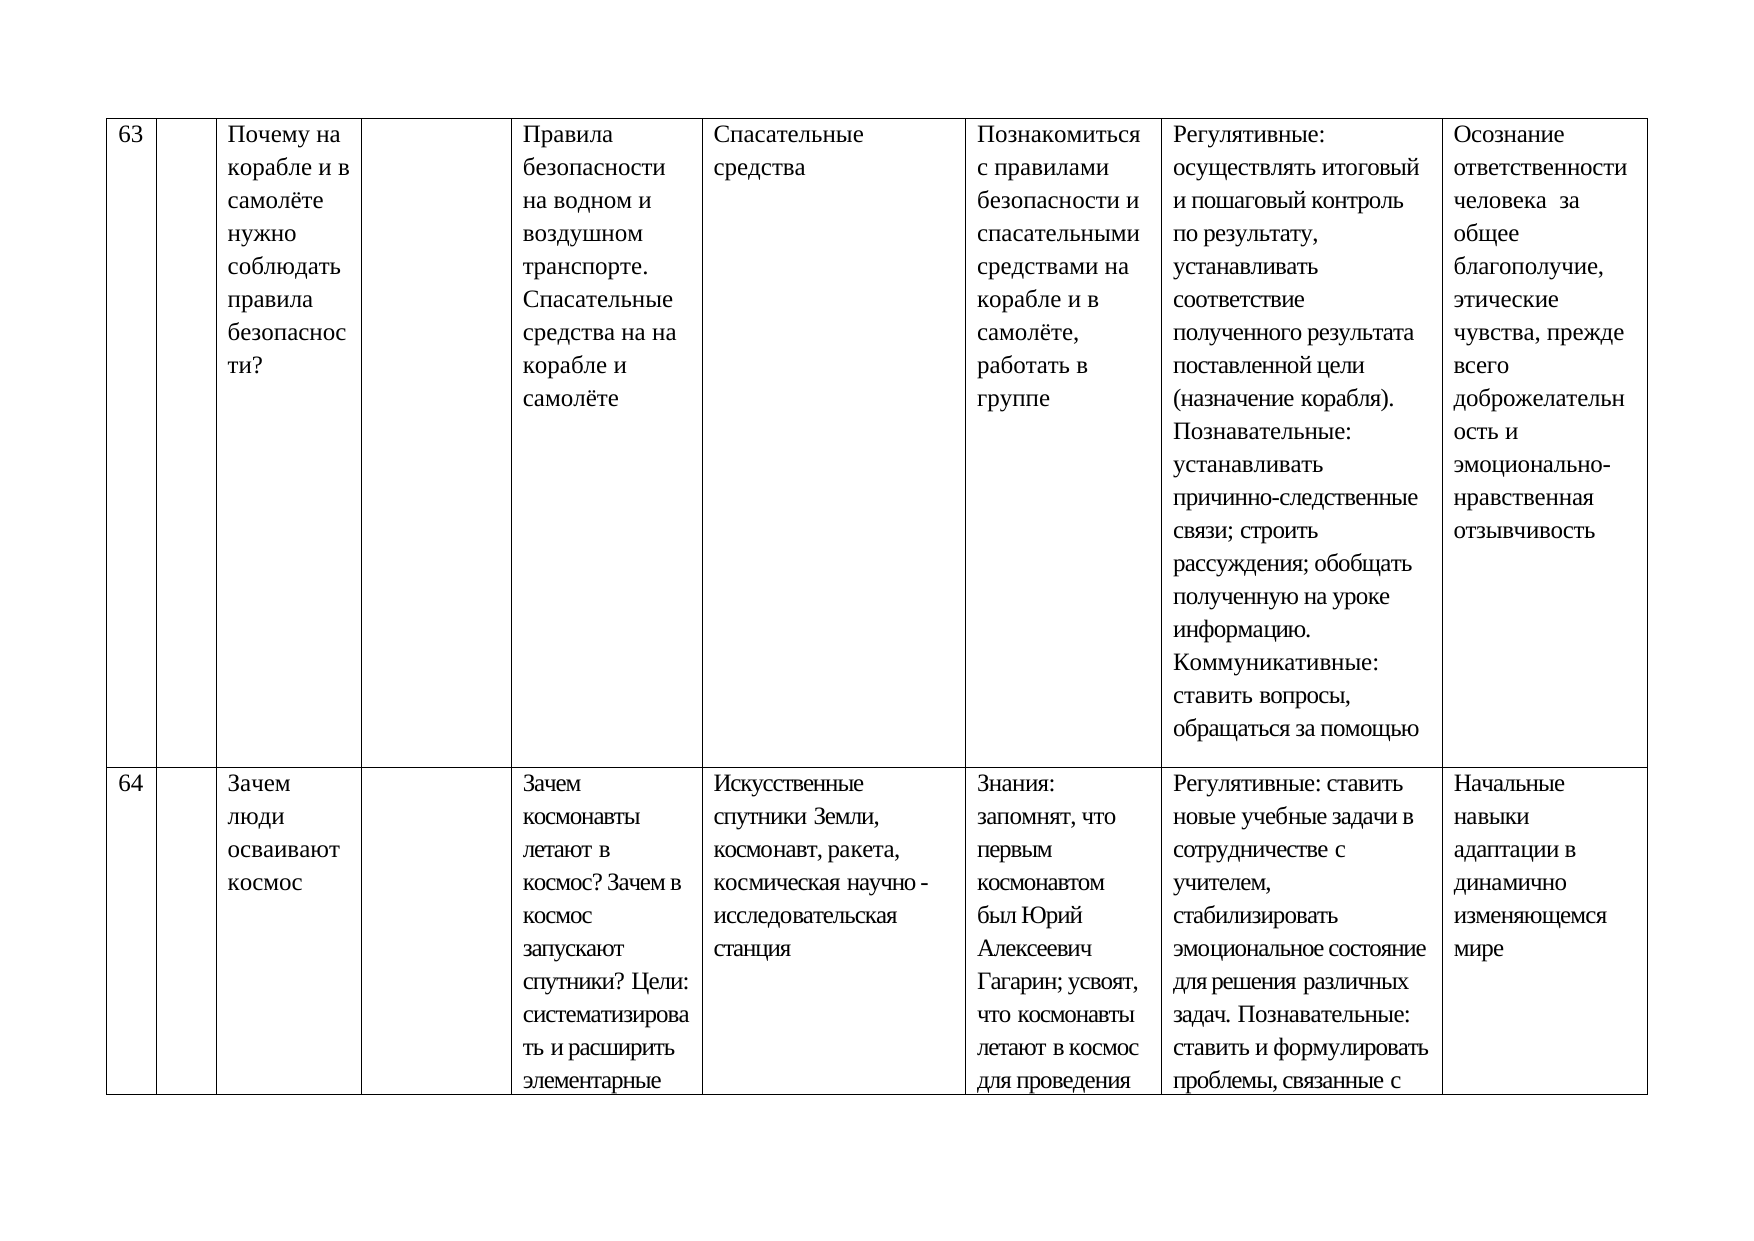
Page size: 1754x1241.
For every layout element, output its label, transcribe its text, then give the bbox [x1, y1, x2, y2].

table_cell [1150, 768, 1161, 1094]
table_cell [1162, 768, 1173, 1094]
table_cell 64 [107, 768, 156, 1094]
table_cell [217, 768, 361, 1094]
table_cell [362, 768, 511, 1094]
table_cell Спасательные средства [703, 119, 965, 767]
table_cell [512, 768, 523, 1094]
table_cell [157, 119, 216, 767]
table_cell [157, 768, 216, 1094]
table_cell Познакомиться с правилами безопасности и спасательными средствами на корабле и в самолёте, работать в группе [966, 119, 1161, 767]
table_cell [1443, 119, 1647, 767]
table_cell Правила безопасности на водном и воздушном транспорте. Спасательные средства на на корабле и самолёте [512, 119, 702, 767]
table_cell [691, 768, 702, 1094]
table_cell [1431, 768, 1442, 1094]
table_cell 63 [107, 119, 156, 767]
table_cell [703, 768, 965, 1094]
table_cell Почему на корабле и в самолёте нужно соблюдать правила безопасности? [217, 119, 361, 767]
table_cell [1443, 768, 1647, 1094]
table_cell Регулятивные: осуществлять итоговый и пошаговый контроль по результату, устанавливать соответствие полученного результата поставленной цели (назначение корабля). Познавательные: устанавливать причинно-следственные связи; строить рассуждения; обобщать полученную на уроке информацию. Коммуникативные: ставить вопросы, обращаться за помощью [1162, 119, 1442, 767]
table_cell [362, 119, 511, 767]
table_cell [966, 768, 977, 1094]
